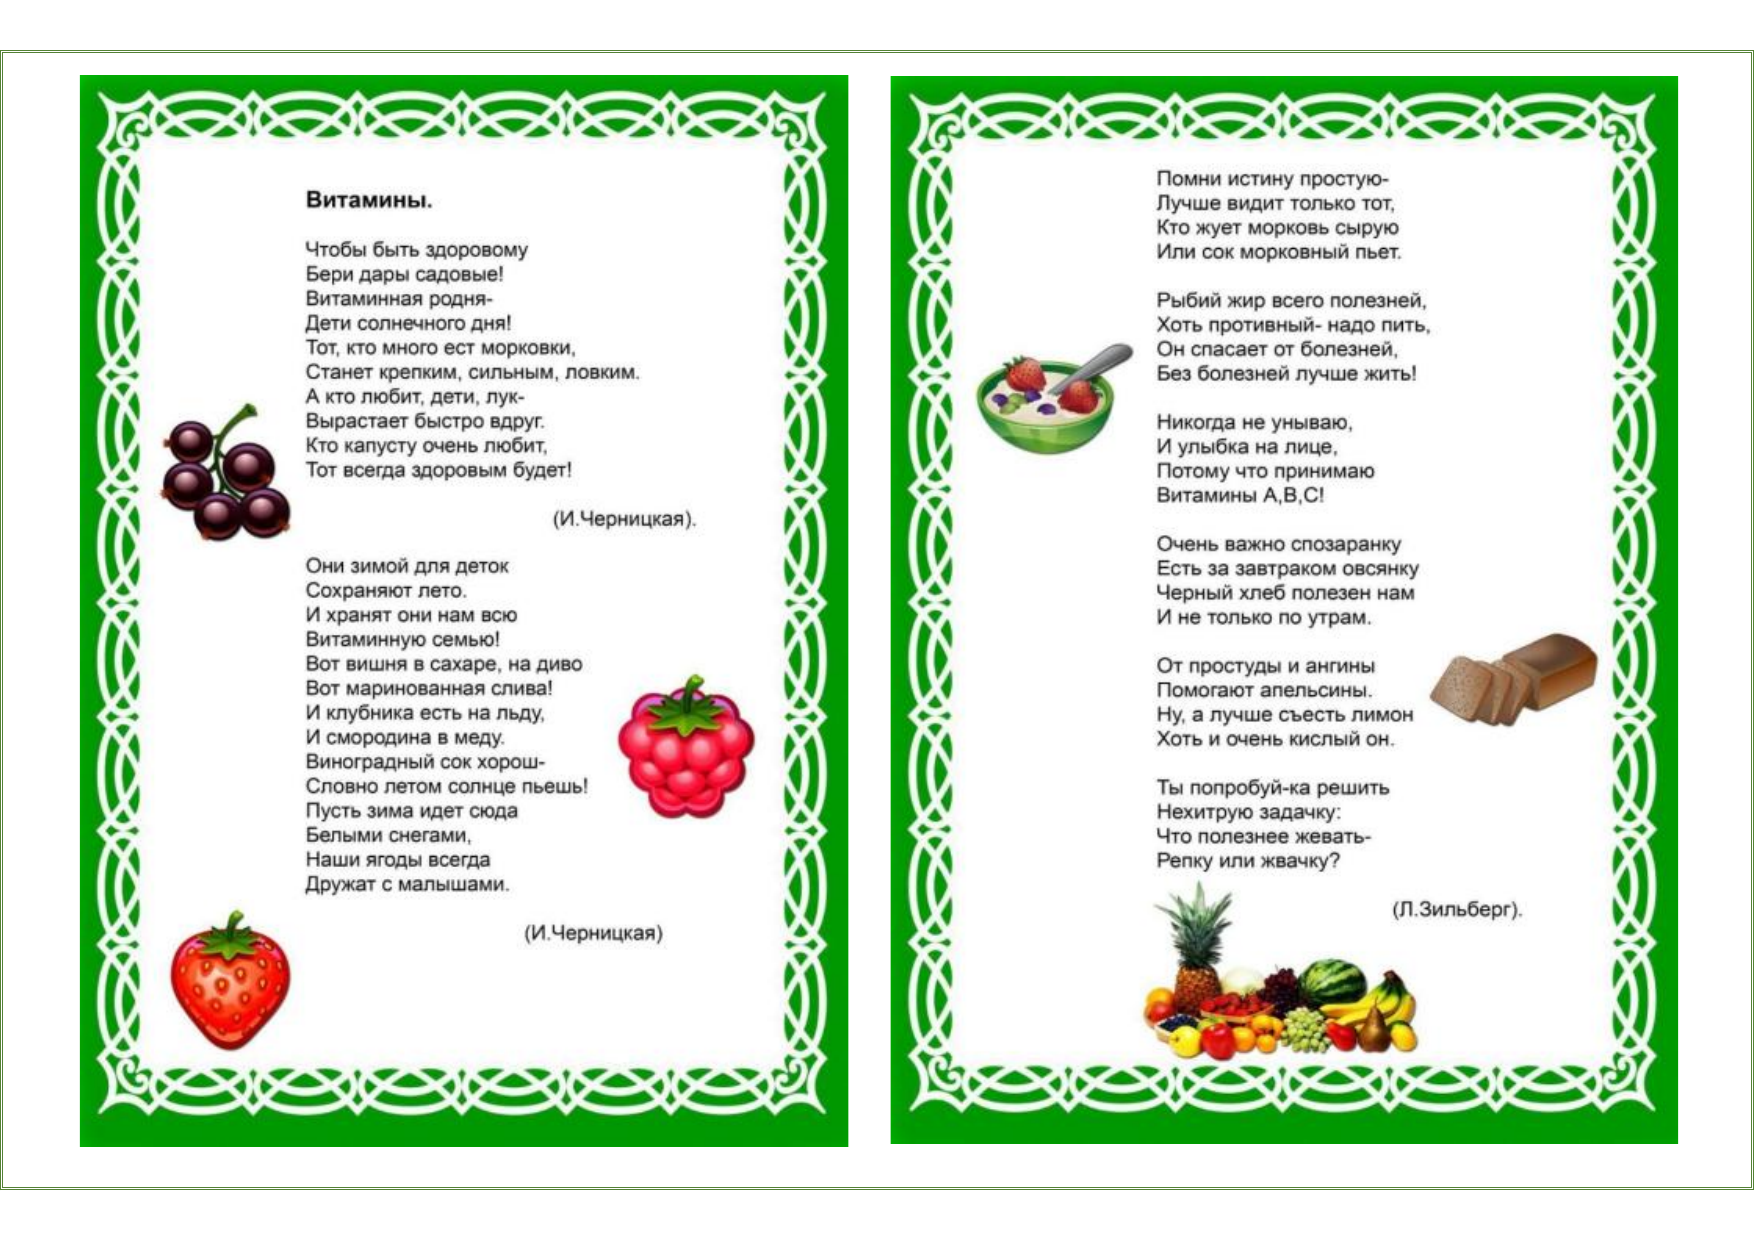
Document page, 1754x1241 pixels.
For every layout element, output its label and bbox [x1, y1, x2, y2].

picture [890, 76, 1679, 1144]
picture [79, 75, 849, 1147]
